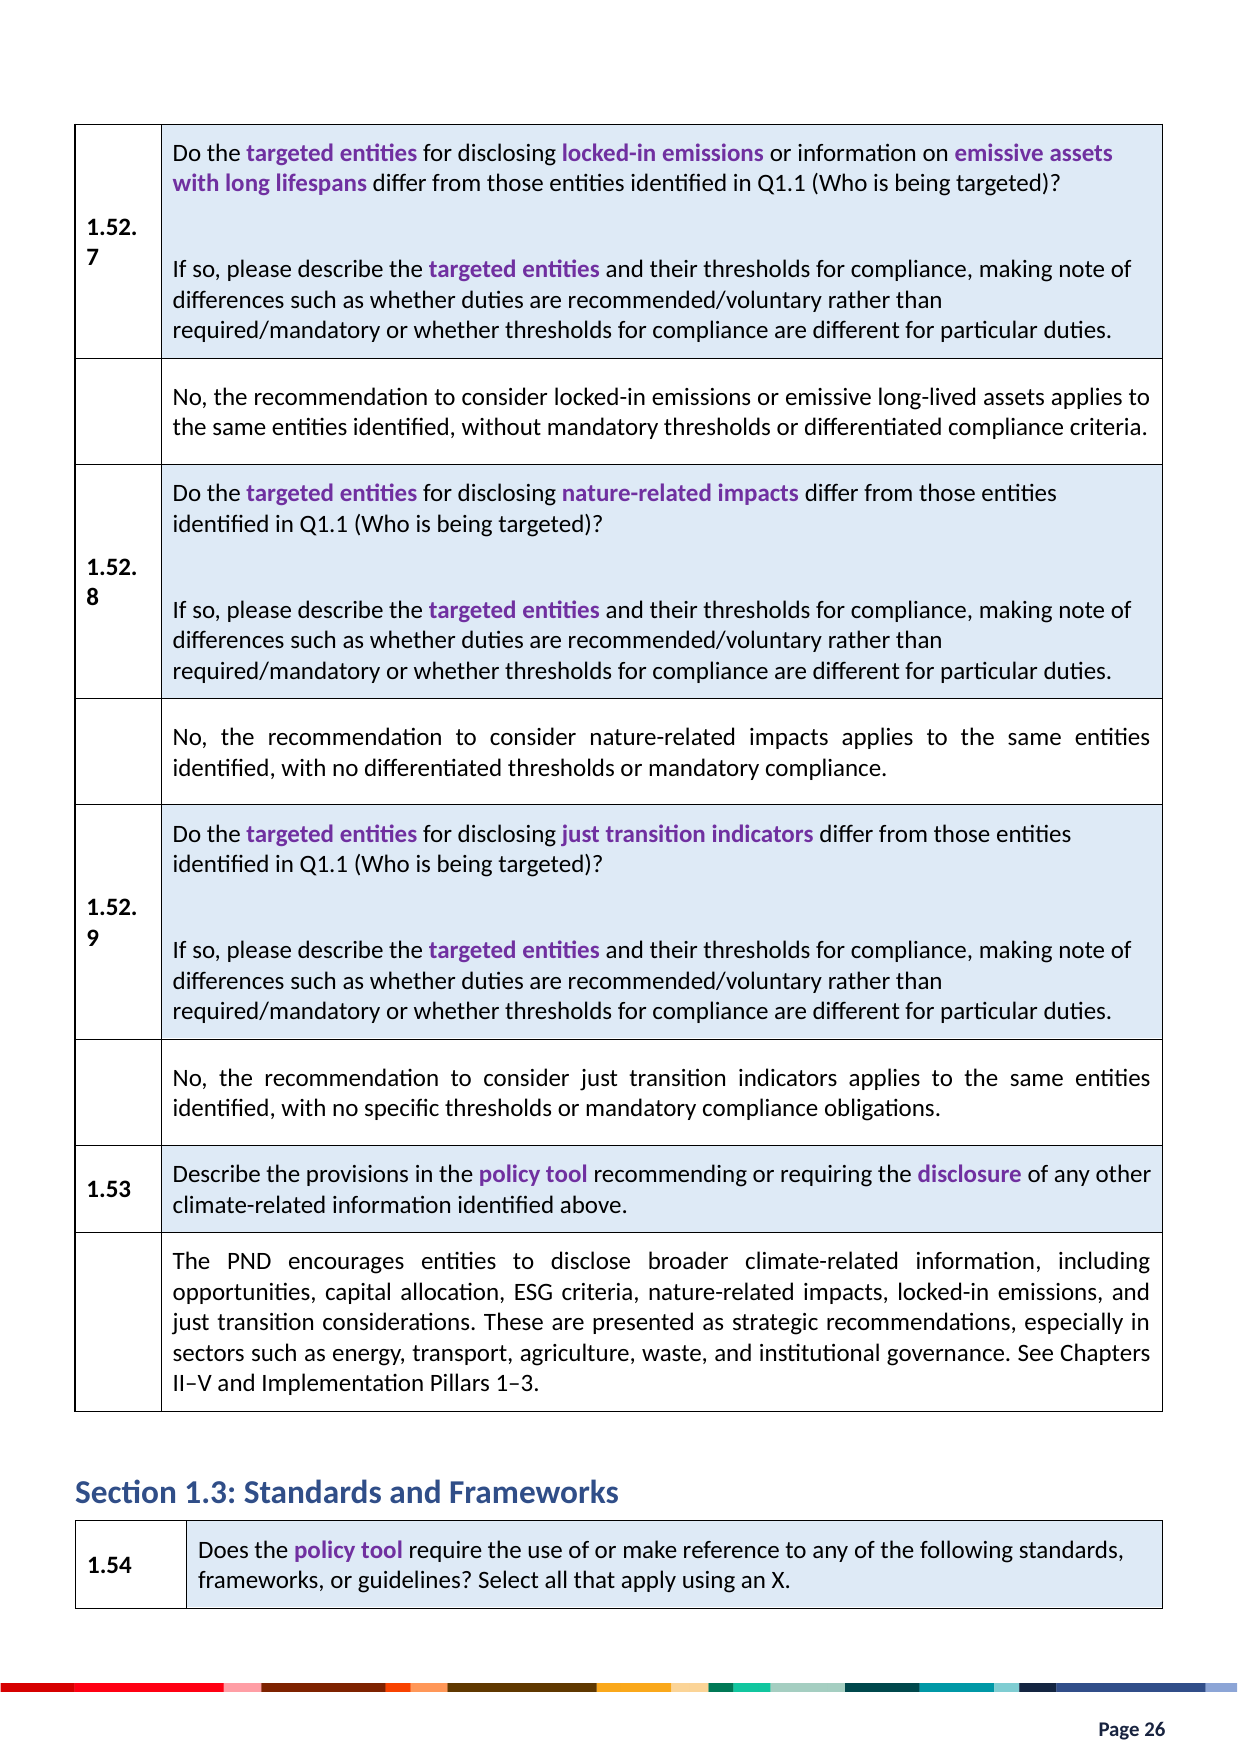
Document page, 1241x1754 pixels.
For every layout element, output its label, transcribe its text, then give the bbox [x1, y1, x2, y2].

table_cell The PND encourages entities to disclose broader climate-related information, including opportunities, capital allocation, ESG criteria, nature-related impacts, locked-in emissions, and just transition considerations. These are presented as strategic recommendations, especially in sectors such as energy, transport, agriculture, waste, and institutional governance. See Chapters II–V and Implementation Pillars 1–3. [162, 1233, 1162, 1411]
table_cell Do the targeted entities for disclosing nature-related impacts differ from those entities identified in Q1.1 (Who is being targeted)? If so, please describe the targeted entities and their thresholds for compliance, making note of differences such as whether duties are recommended/voluntary rather than required/mandatory or whether thresholds for compliance are different for particular duties. [162, 465, 1162, 698]
table_cell [76, 1233, 161, 1411]
table_cell 1.52.8 [76, 465, 161, 698]
picture [0, 1683, 1236, 1692]
table_cell No, the recommendation to consider just transition indicators applies to the same entities identified, with no specific thresholds or mandatory compliance obligations. [162, 1040, 1162, 1145]
table_cell [76, 699, 161, 804]
table_header 1.54 [76, 1521, 186, 1607]
table_cell Do the targeted entities for disclosing locked-in emissions or information on emissive assets with long lifespans differ from those entities identified in Q1.1 (Who is being targeted)? If so, please describe the targeted entities and their thresholds for compliance, making note of differences such as whether duties are recommended/voluntary rather than required/mandatory or whether thresholds for compliance are different for particular duties. [162, 125, 1162, 358]
table_cell 1.53 [76, 1146, 161, 1232]
table_cell [76, 1040, 161, 1145]
table_cell 1.52.9 [76, 805, 161, 1038]
table_cell No, the recommendation to consider locked-in emissions or emissive long-lived assets applies to the same entities identified, without mandatory thresholds or differentiated compliance criteria. [162, 359, 1162, 464]
table_cell 1.52.7 [76, 125, 161, 358]
table_header Does the policy tool require the use of or make reference to any of the following standards, frameworks, or guidelines? Select all that apply using an X. [187, 1521, 1162, 1607]
subtitle Section 1.3: Standards and Frameworks [75, 1471, 1165, 1512]
table_cell Describe the provisions in the policy tool recommending or requiring the disclosure of any other climate-related information identified above. [162, 1146, 1162, 1232]
table_cell No, the recommendation to consider nature-related impacts applies to the same entities identified, with no differentiated thresholds or mandatory compliance. [162, 699, 1162, 804]
table_cell [76, 359, 161, 464]
table_cell Do the targeted entities for disclosing just transition indicators differ from those entities identified in Q1.1 (Who is being targeted)? If so, please describe the targeted entities and their thresholds for compliance, making note of differences such as whether duties are recommended/voluntary rather than required/mandatory or whether thresholds for compliance are different for particular duties. [162, 805, 1162, 1038]
